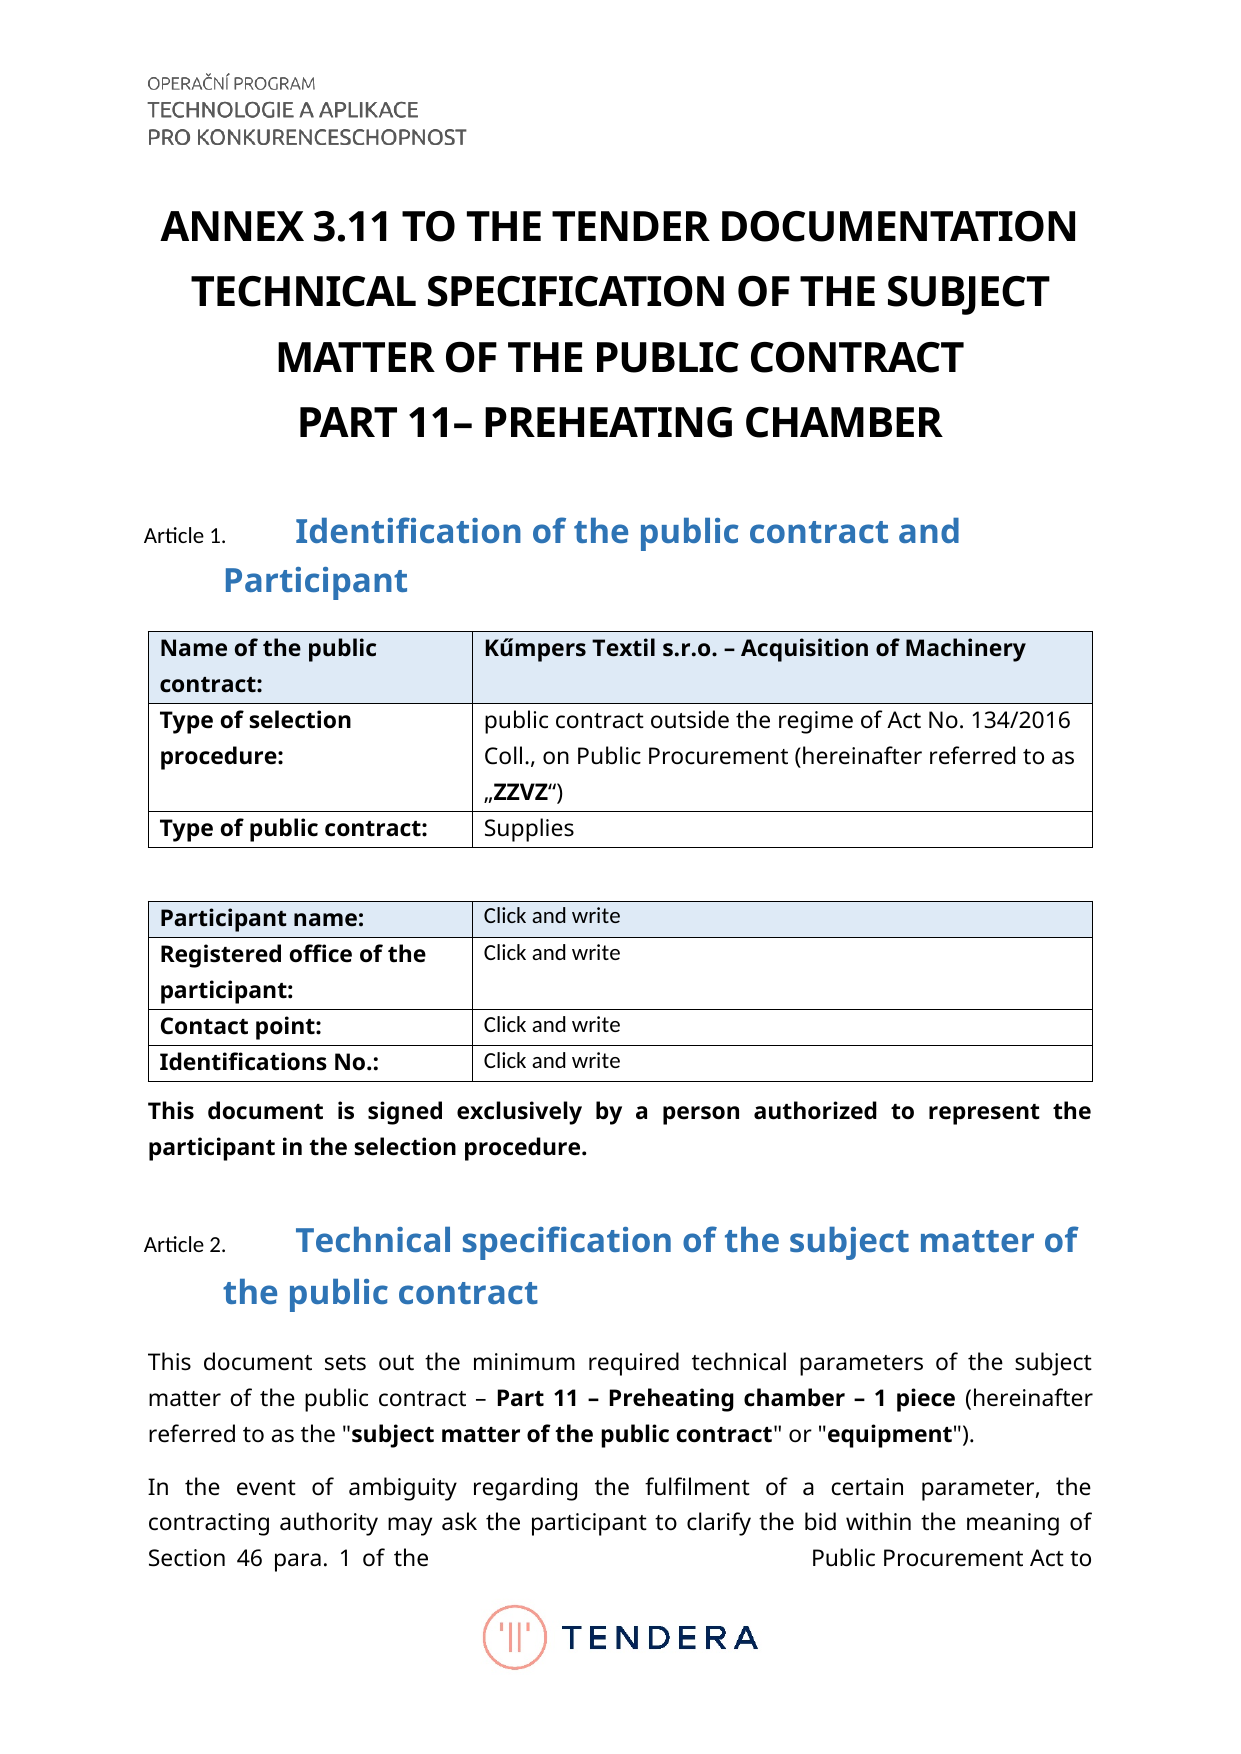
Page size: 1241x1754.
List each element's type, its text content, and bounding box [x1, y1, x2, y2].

subtitle Technical specification of the subject matter of the public contract [185, 1217, 1093, 1314]
title Technical specification of the subject matter of the public contract [148, 262, 1093, 384]
table_header Participant name: [149, 902, 472, 937]
picture [448, 1573, 793, 1710]
table_cell public contract outside the regime of Act No. 134/2016 Coll., on Public Procurement (hereinafter referred to as „ZZVZ“) [473, 704, 1092, 811]
table_cell Identifications No.: [149, 1046, 472, 1081]
picture [147, 73, 467, 145]
text This document is signed exclusively by a person authorized to represent the participant in the selection procedure. [148, 1095, 1093, 1162]
table_header Name of the public contract: [149, 632, 472, 703]
table_cell Type of public contract: [149, 812, 472, 847]
title Annex 3.11 to the Tender Documentation [148, 197, 1093, 254]
title Part 11– preheating chamber [148, 393, 1093, 449]
table_cell Contact point: [149, 1010, 472, 1045]
table_cell Type of selection procedure: [149, 704, 472, 811]
text This document sets out the minimum required technical parameters of the subject matter of the public contract – Part 11 – Preheating chamber – 1 piece (hereinafter referred to as the "subject matter of the public contract" or "equipment"). [148, 1346, 1093, 1449]
subtitle Identification of the public contract and Participant [185, 508, 1093, 602]
table_header Kűmpers Textil s.r.o. – Acquisition of Machinery [473, 632, 1092, 703]
table_cell Registered office of the participant: [149, 938, 472, 1009]
table_cell Supplies [473, 812, 1092, 847]
